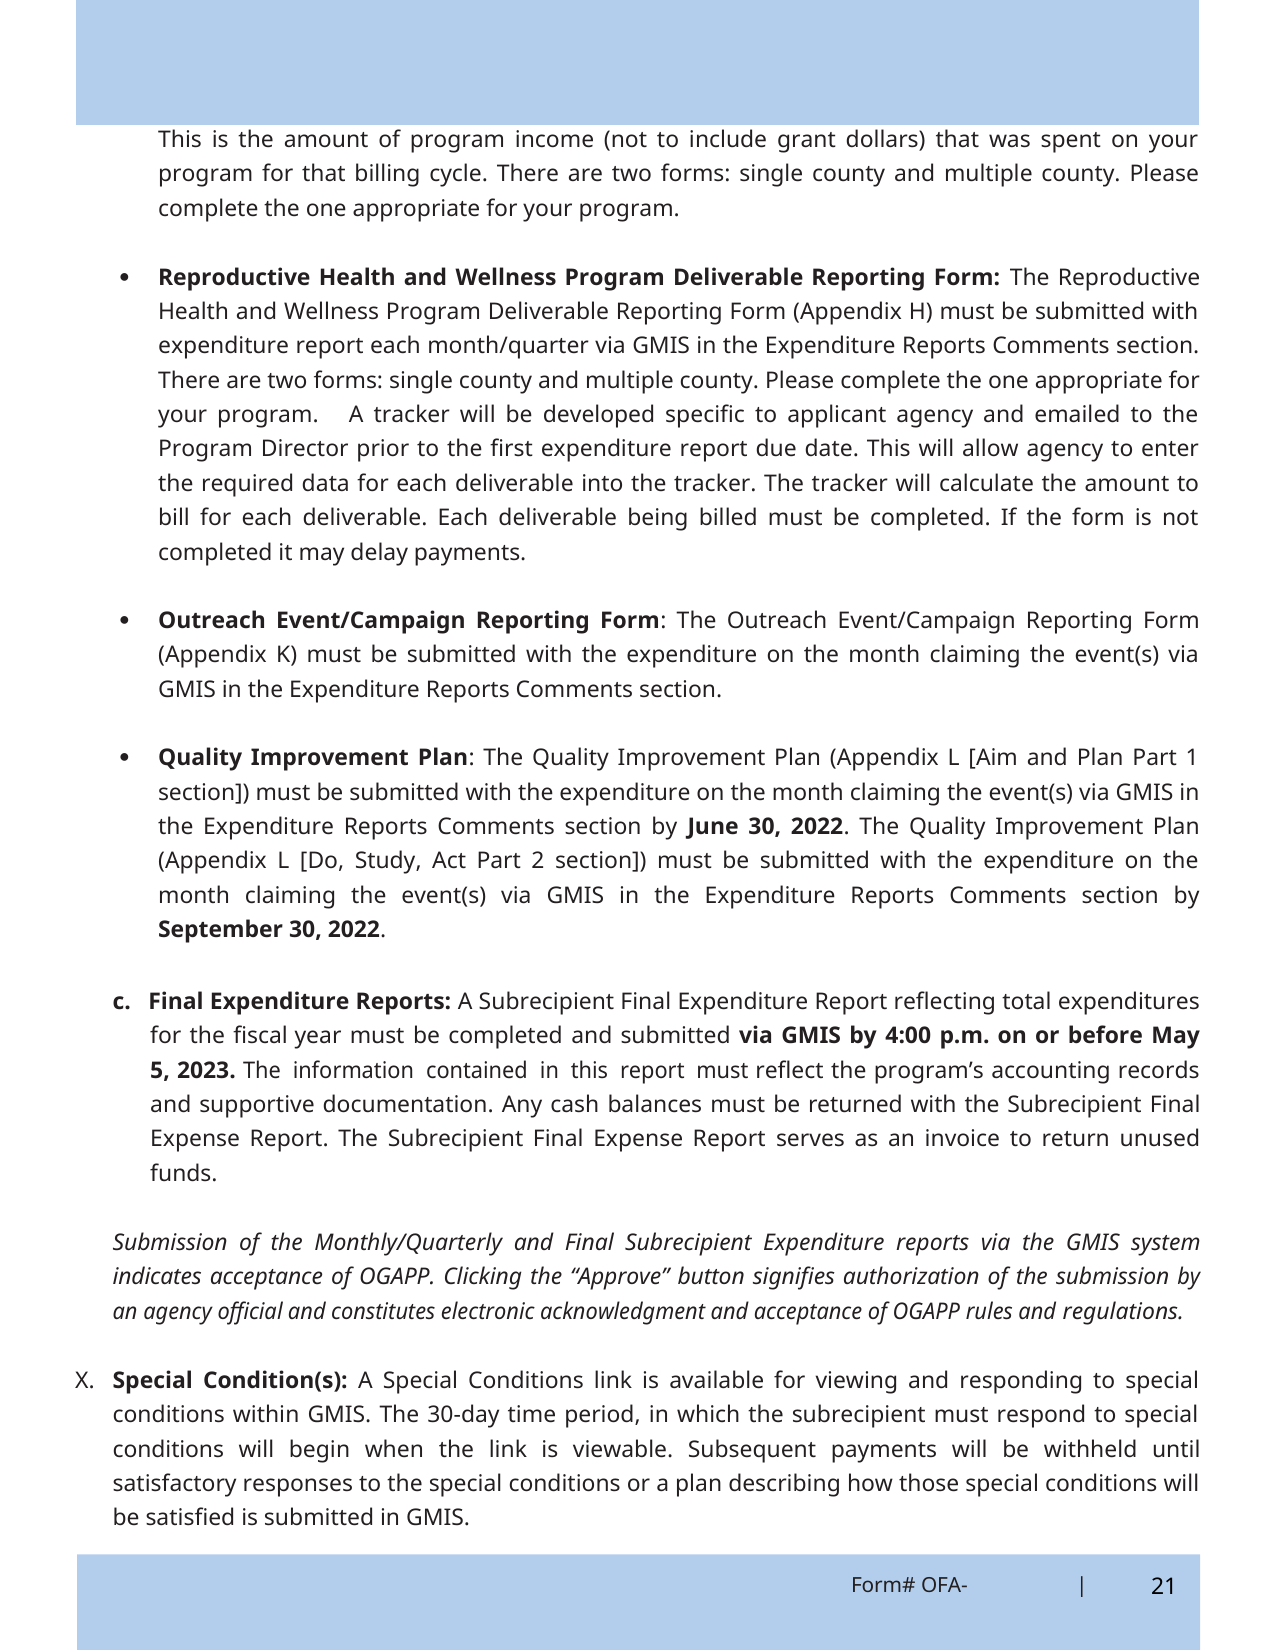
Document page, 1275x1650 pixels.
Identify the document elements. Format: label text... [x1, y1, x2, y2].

list Reproductive Health and Wellness Program Deliverable Reporting Form: The Reproductive Health and Wellness Program Deliverable Reporting Form (Appendix H) must be submitted with expenditure report each month/quarter via GMIS in the Expenditure Reports Comments section. There are two forms: single county and multiple county. Please complete the one appropriate for your program. A tracker will be developed specific to applicant agency and emailed to the Program Director prior to the first expenditure report due date. This will allow agency to enter the required data for each deliverable into the tracker. The tracker will calculate the amount to bill for each deliverable. Each deliverable being billed must be completed. If the form is not completed it may delay payments. [120, 260, 1200, 567]
list Final Expenditure Reports: A Subrecipient Final Expenditure Report reflecting total expenditures for the fiscal year must be completed and submitted via GMIS by 4:00 p.m. on or before May 5, 2023. The information contained in this report must reflect the program’s accounting records and supportive documentation. Any cash balances must be returned with the Subrecipient Final Expense Report. The Subrecipient Final Expense Report serves as an invoice to return unused funds. [112, 985, 1200, 1188]
text Submission of the Monthly/Quarterly and Final Subrecipient Expenditure reports via the GMIS system indicates acceptance of OGAPP. Clicking the “Approve” button signifies authorization of the submission by an agency official and constitutes electronic acknowledgment and acceptance of OGAPP rules and regulations. [112, 1226, 1200, 1326]
list Outreach Event/Campaign Reporting Form: The Outreach Event/Campaign Reporting Form (Appendix K) must be submitted with the expenditure on the month claiming the event(s) via GMIS in the Expenditure Reports Comments section. [120, 604, 1200, 704]
list Special Condition(s): A Special Conditions link is available for viewing and responding to special conditions within GMIS. The 30-day time period, in which the subrecipient must respond to special conditions will begin when the link is viewable. Subsequent payments will be withheld until satisfactory responses to the special conditions or a plan describing how those special conditions will be satisfied is submitted in GMIS. [75, 1364, 1200, 1532]
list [120, 123, 1200, 223]
list Quality Improvement Plan: The Quality Improvement Plan (Appendix L [Aim and Plan Part 1 section]) must be submitted with the expenditure on the month claiming the event(s) via GMIS in the Expenditure Reports Comments section by June 30, 2022. The Quality Improvement Plan (Appendix L [Do, Study, Act Part 2 section]) must be submitted with the expenditure on the month claiming the event(s) via GMIS in the Expenditure Reports Comments section by September 30, 2022. [120, 741, 1200, 944]
